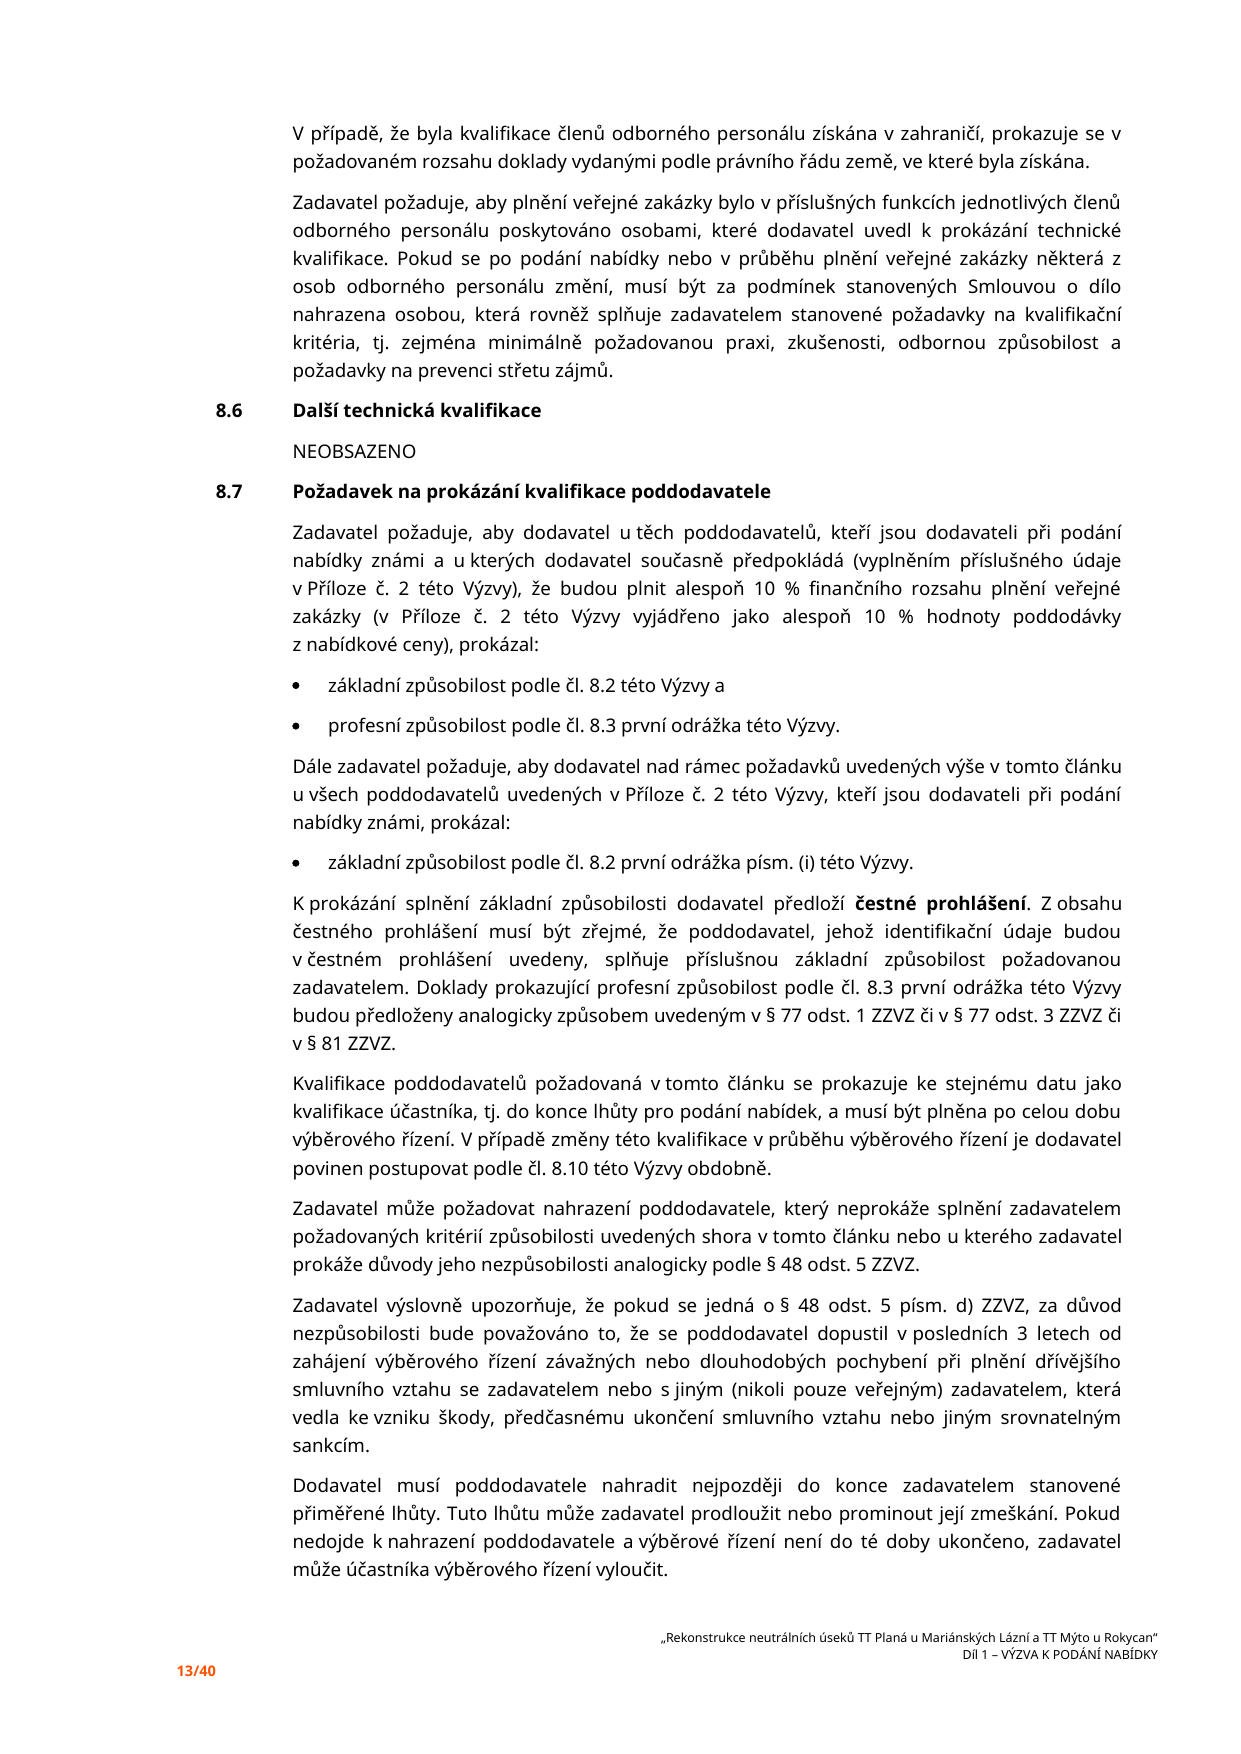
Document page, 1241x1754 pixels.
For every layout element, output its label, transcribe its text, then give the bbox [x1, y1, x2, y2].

list Dodavatel musí poddodavatele nahradit nejpozději do konce zadavatelem stanovené přiměřené lhůty. Tuto lhůtu může zadavatel prodloužit nebo prominout její zmeškání. Pokud nedojde k nahrazení poddodavatele a výběrové řízení není do té doby ukončeno, zadavatel může účastníka výběrového řízení vyloučit. [292, 1472, 1122, 1582]
text Zadavatel výslovně upozorňuje, že pokud se jedná o § 48 odst. 5 písm. d) ZZVZ, za důvod nezpůsobilosti bude považováno to, že se poddodavatel dopustil v posledních 3 letech od zahájení výběrového řízení závažných nebo dlouhodobých pochybení při plnění dřívějšího smluvního vztahu se zadavatelem nebo s jiným (nikoli pouze veřejným) zadavatelem, která vedla ke vzniku škody, předčasnému ukončení smluvního vztahu nebo jiným srovnatelným sankcím. [292, 1292, 1122, 1457]
text K prokázání splnění základní způsobilosti dodavatel předloží čestné prohlášení. Z obsahu čestného prohlášení musí být zřejmé, že poddodavatel, jehož identifikační údaje budou v čestném prohlášení uvedeny, splňuje příslušnou základní způsobilost požadovanou zadavatelem. Doklady prokazující profesní způsobilost podle čl. 8.3 první odrážka této Výzvy budou předloženy analogicky způsobem uvedeným v § 77 odst. 1 ZZVZ či v § 77 odst. 3 ZZVZ či v § 81 ZZVZ. [292, 890, 1122, 1056]
text Kvalifikace poddodavatelů požadovaná v tomto článku se prokazuje ke stejnému datu jako kvalifikace účastníka, tj. do konce lhůty pro podání nabídek, a musí být plněna po celou dobu výběrového řízení. V případě změny této kvalifikace v průběhu výběrového řízení je dodavatel povinen postupovat podle čl. 8.10 této Výzvy obdobně. [292, 1071, 1122, 1180]
text profesní způsobilost podle čl. 8.3 první odrážka této Výzvy. [292, 712, 1122, 738]
text Dále zadavatel požaduje, aby dodavatel nad rámec požadavků uvedených výše v tomto článku u všech poddodavatelů uvedených v Příloze č. 2 této Výzvy, kteří jsou dodavateli při podání nabídky známi, prokázal: [292, 753, 1122, 834]
text V případě, že byla kvalifikace členů odborného personálu získána v zahraničí, prokazuje se v požadovaném rozsahu doklady vydanými podle právního řádu země, ve které byla získána. [292, 121, 1122, 174]
text NEOBSAZENO [292, 438, 1122, 464]
text základní způsobilost podle čl. 8.2 této Výzvy a [292, 672, 1122, 697]
text Další technická kvalifikace [216, 398, 1122, 423]
text základní způsobilost podle čl. 8.2 první odrážka písm. (i) této Výzvy. [292, 849, 1122, 875]
text Zadavatel může požadovat nahrazení poddodavatele, který neprokáže splnění zadavatelem požadovaných kritérií způsobilosti uvedených shora v tomto článku nebo u kterého zadavatel prokáže důvody jeho nezpůsobilosti analogicky podle § 48 odst. 5 ZZVZ. [292, 1195, 1122, 1277]
text Zadavatel požaduje, aby plnění veřejné zakázky bylo v příslušných funkcích jednotlivých členů odborného personálu poskytováno osobami, které dodavatel uvedl k prokázání technické kvalifikace. Pokud se po podání nabídky nebo v průběhu plnění veřejné zakázky některá z osob odborného personálu změní, musí být za podmínek stanovených Smlouvou o dílo nahrazena osobou, která rovněž splňuje zadavatelem stanovené požadavky na kvalifikační kritéria, tj. zejména minimálně požadovanou praxi, zkušenosti, odbornou způsobilost a požadavky na prevenci střetu zájmů. [292, 189, 1122, 383]
text Požadavek na prokázání kvalifikace poddodavatele [216, 479, 1122, 504]
text Zadavatel požaduje, aby dodavatel u těch poddodavatelů, kteří jsou dodavateli při podání nabídky známi a u kterých dodavatel současně předpokládá (vyplněním příslušného údaje v Příloze č. 2 této Výzvy), že budou plnit alespoň 10 % finančního rozsahu plnění veřejné zakázky (v Příloze č. 2 této Výzvy vyjádřeno jako alespoň 10 % hodnoty poddodávky z nabídkové ceny), prokázal: [292, 519, 1122, 657]
